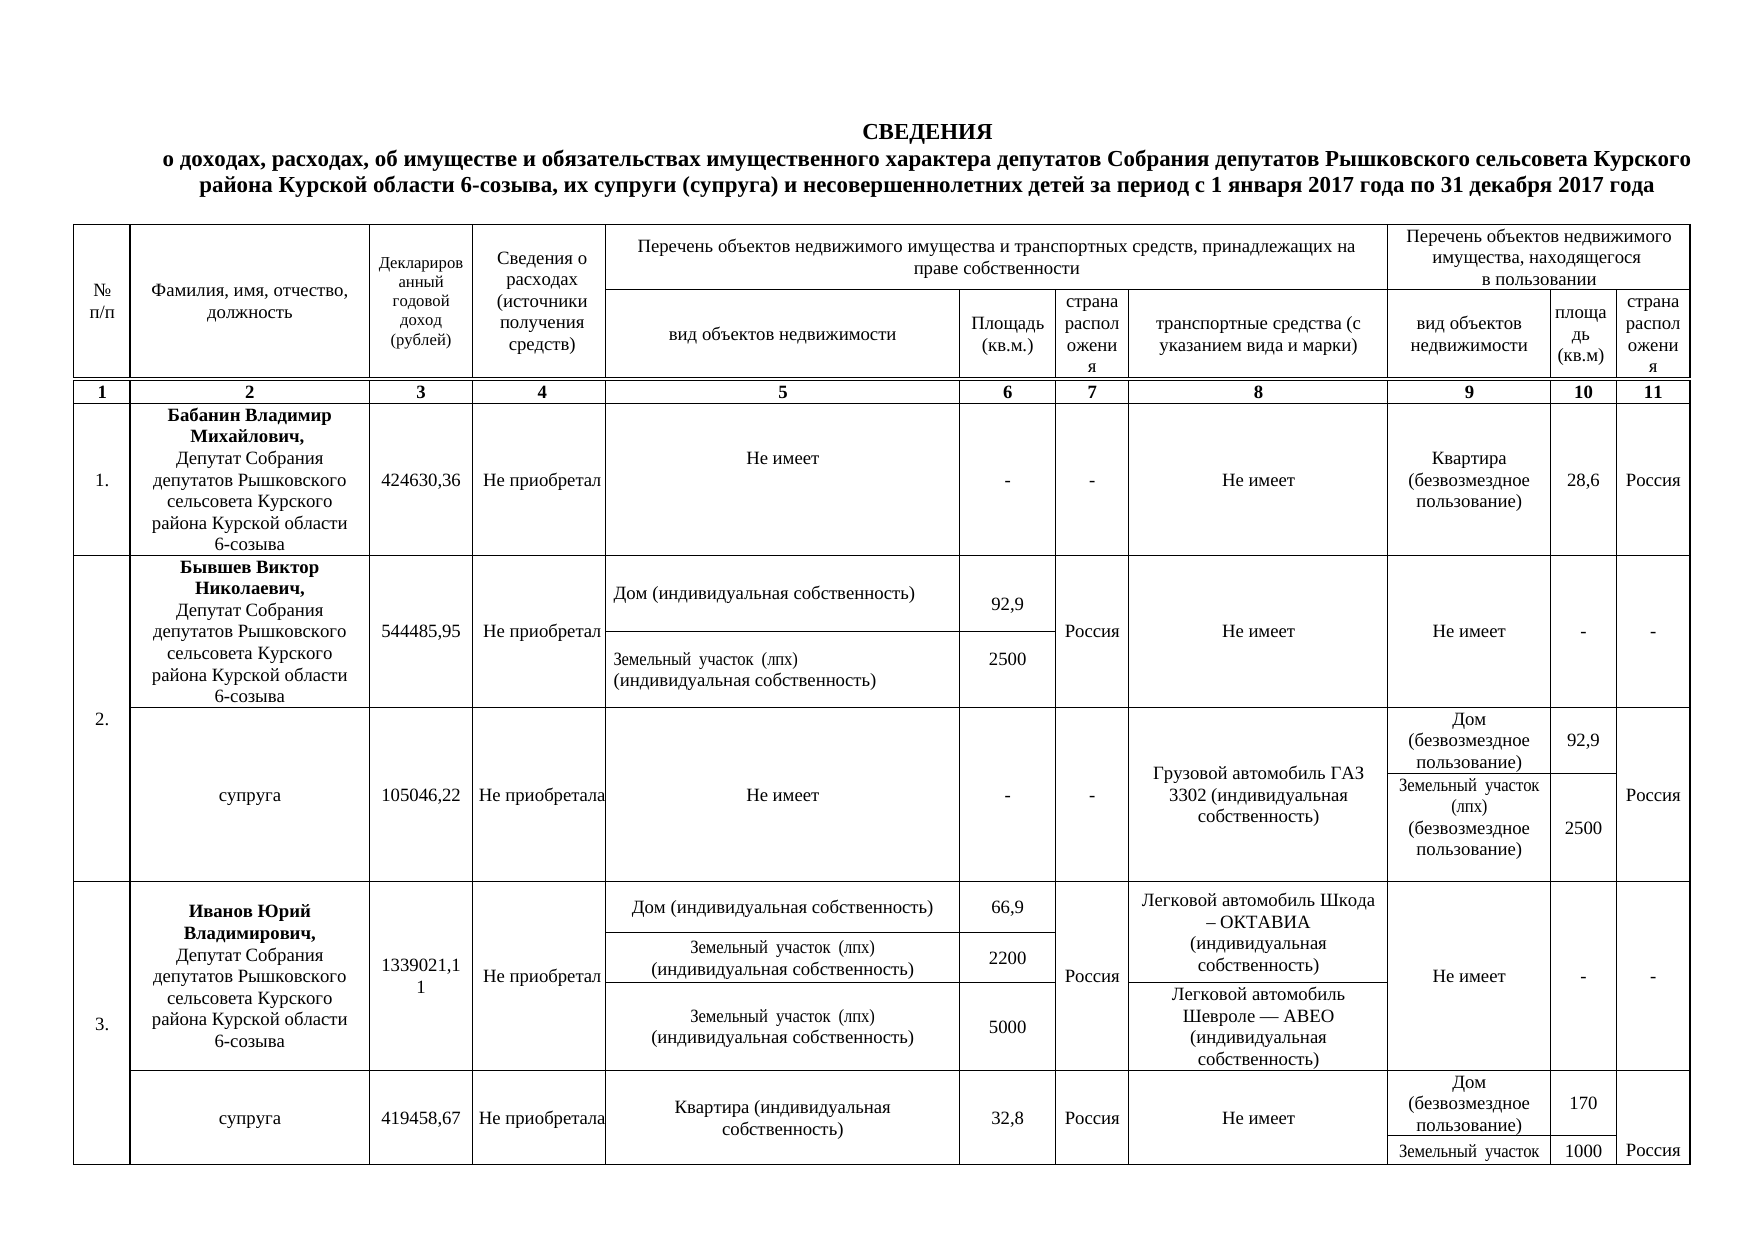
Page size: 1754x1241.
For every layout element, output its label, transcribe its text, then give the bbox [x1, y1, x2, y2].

table_cell Дом (индивидуальная собственность) [606, 882, 959, 932]
table_header Декларированный годовой доход (рублей) [370, 225, 472, 377]
table_cell вид объектов недвижимости [606, 290, 959, 377]
table_header № п/п [74, 225, 129, 377]
table_header Перечень объектов недвижимого имущества и транспортных средств, принадлежащих на праве собственности [606, 225, 1387, 289]
table_cell 1000 [1551, 1136, 1616, 1164]
table_cell 3. [74, 882, 129, 1164]
table_cell 2500 [960, 632, 1055, 707]
table_header 2 [131, 381, 369, 403]
table_cell 544485,95 [370, 556, 472, 707]
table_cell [1388, 1136, 1550, 1164]
table_cell Не приобретал [473, 556, 605, 707]
table_cell Россия [1617, 708, 1689, 881]
table_cell Площадь (кв.м.) [960, 290, 1055, 377]
table_cell - [1617, 882, 1689, 1069]
table_header 11 [1617, 381, 1689, 403]
table_cell 28,6 [1551, 404, 1616, 555]
table_cell 32,8 [960, 1071, 1055, 1164]
table_cell Земельный участок (лпх) (индивидуальная собственность) [606, 632, 959, 707]
table_cell Дом (безвозмездное пользование) [1388, 1071, 1550, 1135]
table_cell Не приобретала [473, 708, 605, 881]
table_cell - [1551, 882, 1616, 1069]
table_cell Легковой автомобиль Шевроле — АВЕО (индивидуальная собственность) [1129, 983, 1387, 1069]
table_cell страна расположения [1056, 290, 1128, 377]
table_cell транспортные средства (с указанием вида и марки) [1129, 290, 1387, 377]
table_cell - [960, 404, 1055, 555]
table_cell Земельный участок (лпх) (безвозмездное пользование) [1388, 774, 1550, 881]
table_cell Иванов Юрий Владимирович, Депутат Собрания депутатов Рышковского сельсовета Курского района Курской области 6-созыва [131, 882, 369, 1069]
table_cell 92,9 [960, 556, 1055, 631]
table_cell супруга [131, 1071, 369, 1164]
table_cell Бабанин Владимир Михайлович, Депутат Собрания депутатов Рышковского сельсовета Курского района Курской области 6-созыва [131, 404, 369, 555]
table_cell страна расположения [1617, 290, 1689, 377]
table_cell Россия [1617, 1071, 1689, 1164]
table_header Фамилия, имя, отчество, должность [131, 225, 369, 377]
table_cell Не имеет [1129, 556, 1387, 707]
table_header 9 [1388, 381, 1550, 403]
table_header 6 [960, 381, 1055, 403]
table_cell - [960, 708, 1055, 881]
table_cell Не имеет [1129, 1071, 1387, 1164]
table_cell - [1551, 556, 1616, 707]
table_cell Не имеет [1388, 556, 1550, 707]
text СВЕДЕНИЯ [148, 118, 1707, 144]
table_cell Бывшев Виктор Николаевич, Депутат Собрания депутатов Рышковского сельсовета Курского района Курской области 6-созыва [131, 556, 369, 707]
table_cell Не имеет [606, 708, 959, 881]
table_cell Россия [1056, 882, 1128, 1069]
table_cell Россия [1617, 404, 1689, 555]
table_header Перечень объектов недвижимого имущества, находящегося в пользовании [1388, 225, 1689, 289]
table_header 5 [606, 381, 959, 403]
text о доходах, расходах, об имуществе и обязательствах имущественного характера депутатов Собрания депутатов Рышковского сельсовета Курского района Курской области 6-созыва, их супруги (супруга) и несовершеннолетних детей за период с 1 января 2017 года по 31 декабря 2017 года [148, 144, 1707, 197]
table_cell 424630,36 [370, 404, 472, 555]
table_cell Не приобретал [473, 882, 605, 1069]
table_cell супруга [131, 708, 369, 881]
table_cell 170 [1551, 1071, 1616, 1135]
table_cell Квартира (индивидуальная собственность) [606, 1071, 959, 1164]
table_cell Россия [1056, 1071, 1128, 1164]
table_cell 1339021,11 [370, 882, 472, 1069]
table_cell Дом (индивидуальная собственность) [606, 556, 959, 631]
table_cell 66,9 [960, 882, 1055, 932]
table_cell площадь (кв.м) [1551, 290, 1616, 377]
table_cell Не имеет [606, 404, 959, 555]
table_cell Квартира (безвозмездное пользование) [1388, 404, 1550, 555]
table_cell 1. [74, 404, 129, 555]
table_header 8 [1129, 381, 1387, 403]
table_cell Не приобретал [473, 404, 605, 555]
table_cell Не имеет [1129, 404, 1387, 555]
table_cell Легковой автомобиль Шкода – ОКТАВИА (индивидуальная собственность) [1129, 882, 1387, 982]
table_cell Земельный участок (лпх) (индивидуальная собственность) [606, 933, 959, 982]
table_header 7 [1056, 381, 1128, 403]
table_cell - [1617, 556, 1689, 707]
table_cell 2200 [960, 933, 1055, 982]
table_cell 2. [74, 556, 129, 881]
table_cell 92,9 [1551, 708, 1616, 772]
table_cell Россия [1056, 556, 1128, 707]
table_cell 419458,67 [370, 1071, 472, 1164]
table_cell - [1056, 708, 1128, 881]
table_cell - [1056, 404, 1128, 555]
table_cell Не имеет [1388, 882, 1550, 1069]
table_cell Земельный участок (лпх) (индивидуальная собственность) [606, 983, 959, 1069]
table_cell Дом (безвозмездное пользование) [1388, 708, 1550, 772]
table_cell 2500 [1551, 774, 1616, 881]
table_header 10 [1551, 381, 1616, 403]
table_cell вид объектов недвижимости [1388, 290, 1550, 377]
table_cell Не приобретала [473, 1071, 605, 1164]
table_cell 5000 [960, 983, 1055, 1069]
table_header 3 [370, 381, 472, 403]
table_cell Грузовой автомобиль ГАЗ 3302 (индивидуальная собственность) [1129, 708, 1387, 881]
table_header 4 [473, 381, 605, 403]
table_cell 105046,22 [370, 708, 472, 881]
table_header 1 [74, 381, 129, 403]
table_header Сведения о расходах (источники получения средств) [473, 225, 605, 377]
